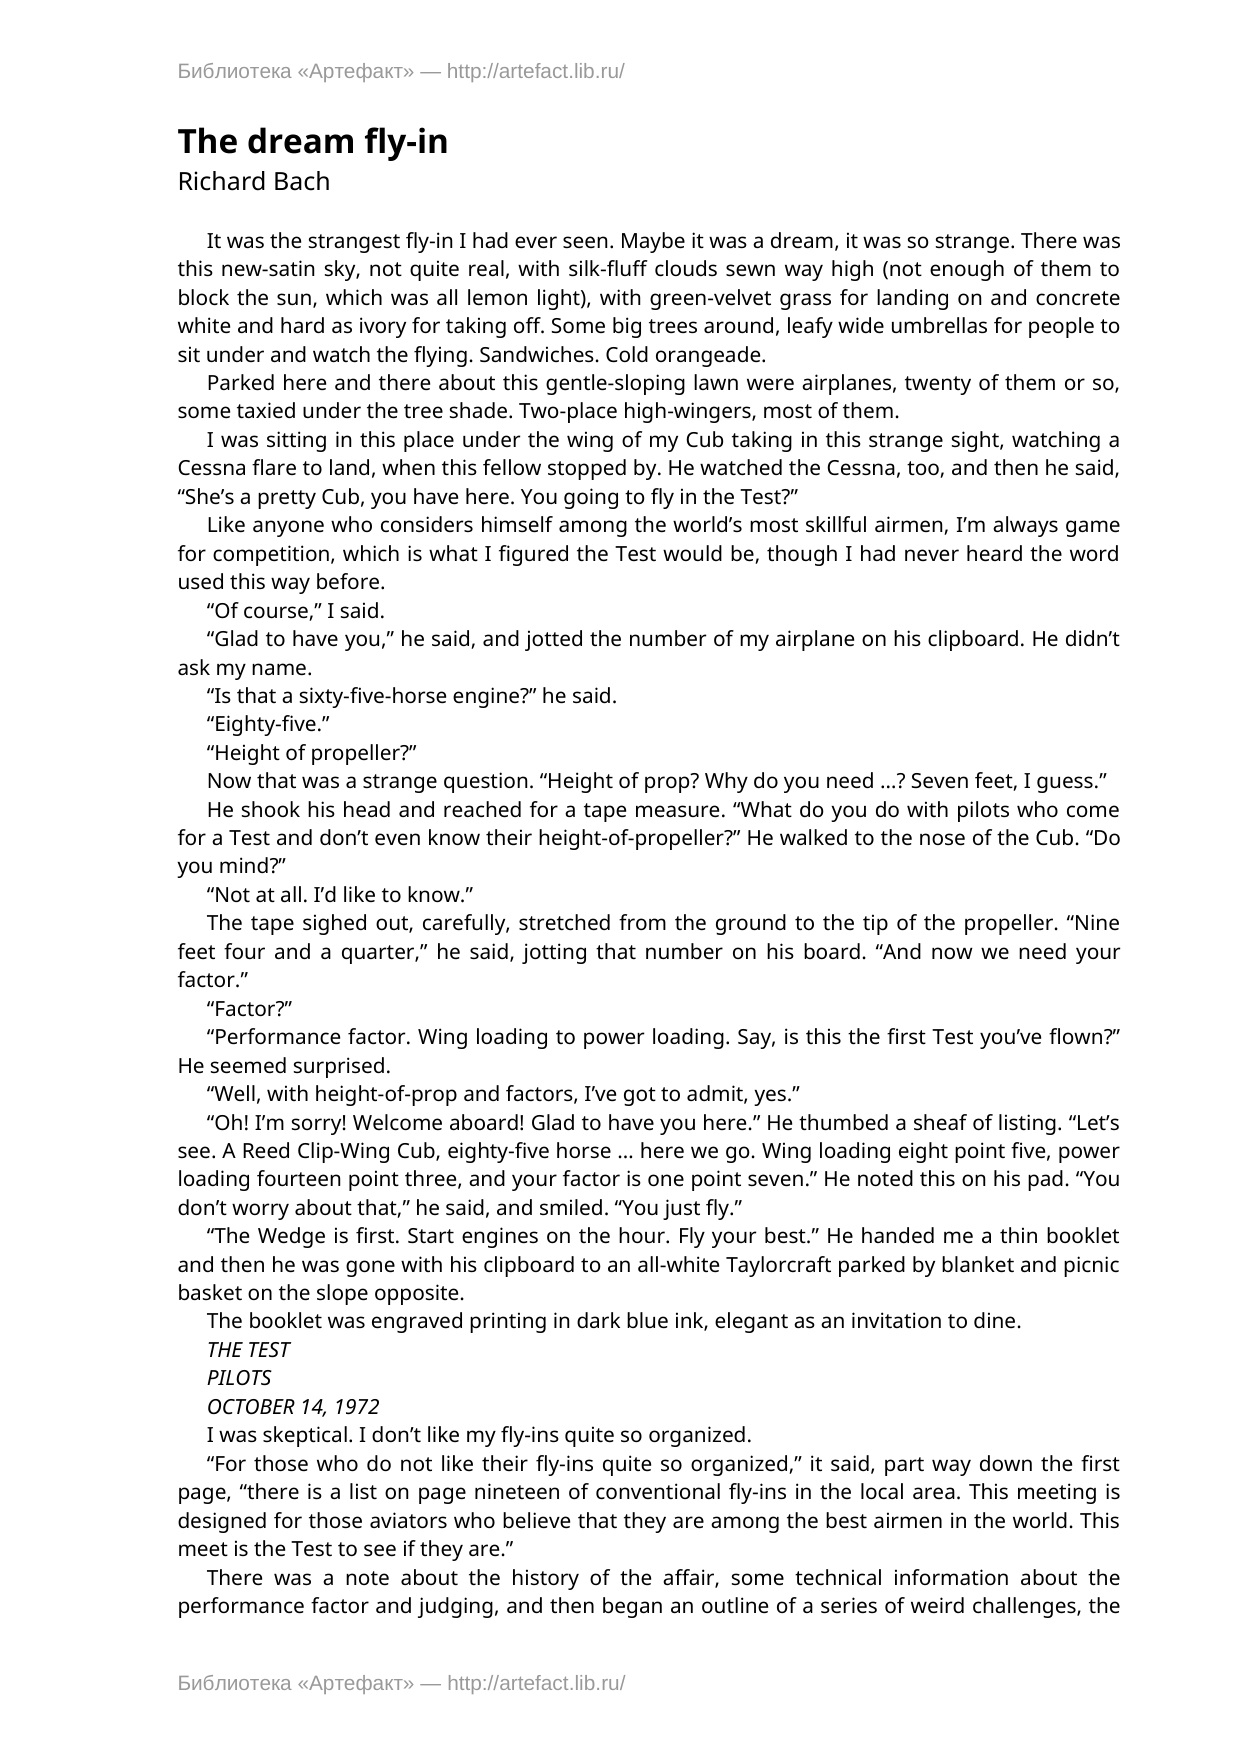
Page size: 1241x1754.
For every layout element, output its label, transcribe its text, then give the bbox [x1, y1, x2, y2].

text Now that was a strange question. “Height of prop? Why do you need …? Seven feet, I guess.” [177, 766, 1122, 795]
text I was skeptical. I don’t like my fly-ins quite so organized. [177, 1420, 1122, 1449]
text “Factor?” [177, 994, 1122, 1022]
text Like anyone who considers himself among the world’s most skillful airmen, I’m always game for competition, which is what I figured the Test would be, though I had never heard the word used this way before. [177, 510, 1122, 596]
subtitle The dream fly-in [177, 118, 1122, 163]
text He shook his head and reached for a tape measure. “What do you do with pilots who come for a Test and don’t even know their height-of-propeller?” He walked to the nose of the Cub. “Do you mind?” [177, 795, 1122, 880]
text “Glad to have you,” he said, and jotted the number of my airplane on his clipboard. He didn’t ask my name. [177, 624, 1122, 681]
text “Performance factor. Wing loading to power loading. Say, is this the first Test you’ve flown?” He seemed surprised. [177, 1022, 1122, 1079]
text “Not at all. I’d like to know.” [177, 880, 1122, 908]
text I was sitting in this place under the wing of my Cub taking in this strange sight, watching a Cessna flare to land, when this fellow stopped by. He watched the Cessna, too, and then he said, “She’s a pretty Cub, you have here. You going to fly in the Test?” [177, 425, 1122, 510]
text “Well, with height-of-prop and factors, I’ve got to admit, yes.” [177, 1079, 1122, 1108]
text The booklet was engraved printing in dark blue ink, elegant as an invitation to dine. [177, 1307, 1122, 1335]
text The tape sighed out, carefully, stretched from the ground to the tip of the propeller. “Nine feet four and a quarter,” he said, jotting that number on his board. “And now we need your factor.” [177, 908, 1122, 994]
text OCTOBER 14, 1972 [177, 1392, 1122, 1420]
text “Of course,” I said. [177, 596, 1122, 624]
text Parked here and there about this gentle-sloping lawn were airplanes, twenty of them or so, some taxied under the tree shade. Two-place high-wingers, most of them. [177, 368, 1122, 425]
text “Oh! I’m sorry! Welcome aboard! Glad to have you here.” He thumbed a sheaf of listing. “Let’s see. A Reed Clip-Wing Cub, eighty-five horse … here we go. Wing loading eight point five, power loading fourteen point three, and your factor is one point seven.” He noted this on his pad. “You don’t worry about that,” he said, and smiled. “You just fly.” [177, 1108, 1122, 1221]
text “The Wedge is first. Start engines on the hour. Fly your best.” He handed me a thin booklet and then he was gone with his clipboard to an all-white Taylorcraft parked by blanket and picnic basket on the slope opposite. [177, 1221, 1122, 1307]
text Richard Bach [177, 163, 1122, 198]
text It was the strangest fly-in I had ever seen. Maybe it was a dream, it was so strange. There was this new-satin sky, not quite real, with silk-fluff clouds sewn way high (not enough of them to block the sun, which was all lemon light), with green-velvet grass for landing on and concrete white and hard as ivory for taking off. Some big trees around, leafy wide umbrellas for people to sit under and watch the flying. Sandwiches. Cold orangeade. [177, 226, 1122, 368]
text “For those who do not like their fly-ins quite so organized,” it said, part way down the first page, “there is a list on page nineteen of conventional fly-ins in the local area. This meeting is designed for those aviators who believe that they are among the best airmen in the world. This meet is the Test to see if they are.” [177, 1449, 1122, 1563]
text PILOTS [177, 1363, 1122, 1392]
text “Height of propeller?” [177, 738, 1122, 766]
text “Eighty-five.” [177, 709, 1122, 738]
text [177, 1563, 1122, 1619]
text “Is that a sixty-five-horse engine?” he said. [177, 681, 1122, 709]
text THE TEST [177, 1335, 1122, 1363]
